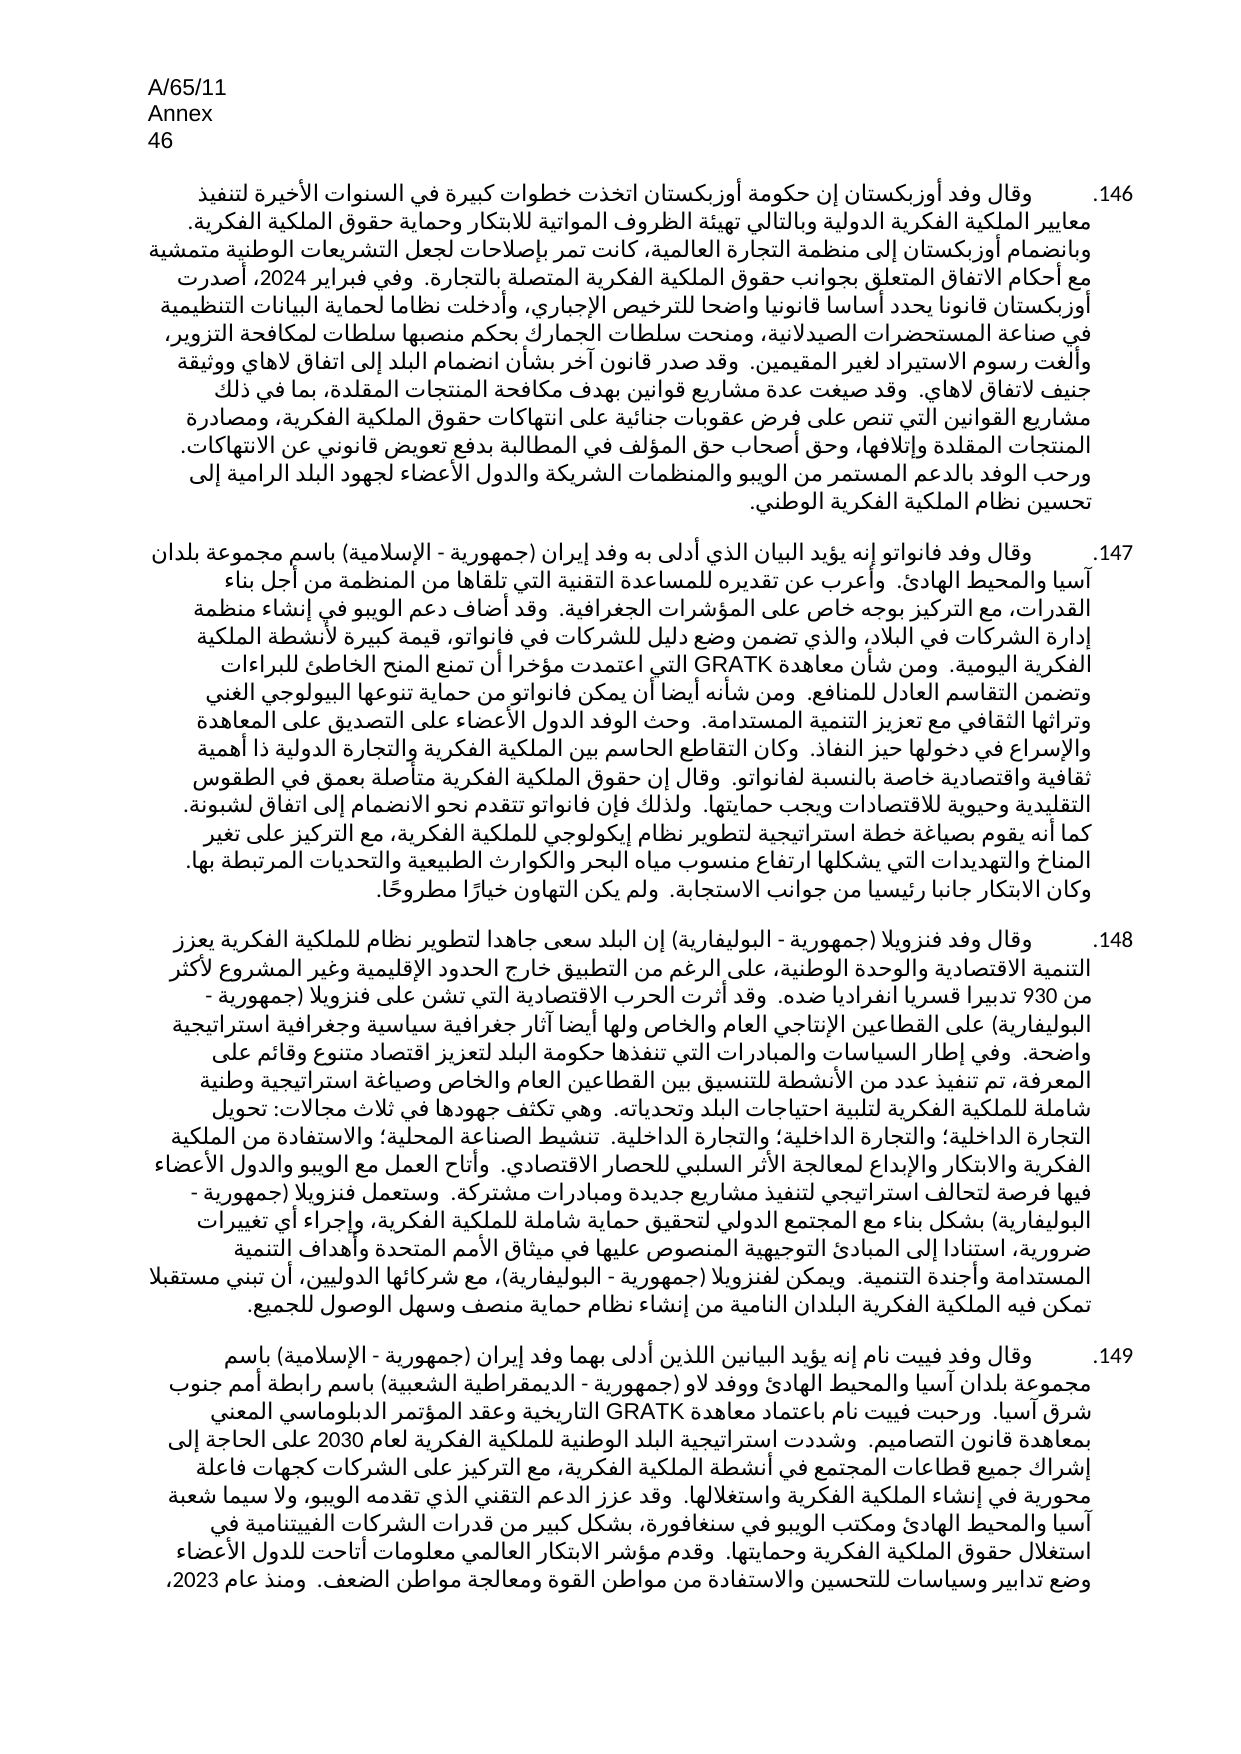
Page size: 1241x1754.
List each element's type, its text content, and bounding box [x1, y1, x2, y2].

text وقال وفد فانواتو إنه يؤيد البيان الذي أدلى به وفد إيران (جمهورية - الإسلامية) باسم مجموعة بلدان آسيا والمحيط الهادئ. وأعرب عن تقديره للمساعدة التقنية التي تلقاها من المنظمة من أجل بناء القدرات، مع التركيز بوجه خاص على المؤشرات الجغرافية. وقد أضاف دعم الويبو في إنشاء منظمة إدارة الشركات في البلاد، والذي تضمن وضع دليل للشركات في فانواتو، قيمة كبيرة لأنشطة الملكية الفكرية اليومية. ومن شأن معاهدة GRATK التي اعتمدت مؤخرا أن تمنع المنح الخاطئ للبراءات وتضمن التقاسم العادل للمنافع. ومن شأنه أيضا أن يمكن فانواتو من حماية تنوعها البيولوجي الغني وتراثها الثقافي مع تعزيز التنمية المستدامة. وحث الوفد الدول الأعضاء على التصديق على المعاهدة والإسراع في دخولها حيز النفاذ. وكان التقاطع الحاسم بين الملكية الفكرية والتجارة الدولية ذا أهمية ثقافية واقتصادية خاصة بالنسبة لفانواتو. وقال إن حقوق الملكية الفكرية متأصلة بعمق في الطقوس التقليدية وحيوية للاقتصادات ويجب حمايتها. ولذلك فإن فانواتو تتقدم نحو الانضمام إلى اتفاق لشبونة. كما أنه يقوم بصياغة خطة استراتيجية لتطوير نظام إيكولوجي للملكية الفكرية، مع التركيز على تغير المناخ والتهديدات التي يشكلها ارتفاع منسوب مياه البحر والكوارث الطبيعية والتحديات المرتبطة بها. وكان الابتكار جانبا رئيسيا من جوانب الاستجابة. ولم يكن التهاون خيارًا مطروحًا. [148, 538, 1092, 903]
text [148, 1341, 1092, 1593]
text وقال وفد فنزويلا (جمهورية - البوليفارية) إن البلد سعى جاهدا لتطوير نظام للملكية الفكرية يعزز التنمية الاقتصادية والوحدة الوطنية، على الرغم من التطبيق خارج الحدود الإقليمية وغير المشروع لأكثر من 930 تدبيرا قسريا انفراديا ضده. وقد أثرت الحرب الاقتصادية التي تشن على فنزويلا (جمهورية - البوليفارية) على القطاعين الإنتاجي العام والخاص ولها أيضا آثار جغرافية سياسية وجغرافية استراتيجية واضحة. وفي إطار السياسات والمبادرات التي تنفذها حكومة البلد لتعزيز اقتصاد متنوع وقائم على المعرفة، تم تنفيذ عدد من الأنشطة للتنسيق بين القطاعين العام والخاص وصياغة استراتيجية وطنية شاملة للملكية الفكرية لتلبية احتياجات البلد وتحدياته. وهي تكثف جهودها في ثلاث مجالات: تحويل التجارة الداخلية؛ والتجارة الداخلية؛ والتجارة الداخلية. تنشيط الصناعة المحلية؛ والاستفادة من الملكية الفكرية والابتكار والإبداع لمعالجة الأثر السلبي للحصار الاقتصادي. وأتاح العمل مع الويبو والدول الأعضاء فيها فرصة لتحالف استراتيجي لتنفيذ مشاريع جديدة ومبادرات مشتركة. وستعمل فنزويلا (جمهورية - البوليفارية) بشكل بناء مع المجتمع الدولي لتحقيق حماية شاملة للملكية الفكرية، وإجراء أي تغييرات ضرورية، استنادا إلى المبادئ التوجيهية المنصوص عليها في ميثاق الأمم المتحدة وأهداف التنمية المستدامة وأجندة التنمية. ويمكن لفنزويلا (جمهورية - البوليفارية)، مع شركائها الدوليين، أن تبني مستقبلا تمكن فيه الملكية الفكرية البلدان النامية من إنشاء نظام حماية منصف وسهل الوصول للجميع. [148, 926, 1092, 1318]
text وقال وفد أوزبكستان إن حكومة أوزبكستان اتخذت خطوات كبيرة في السنوات الأخيرة لتنفيذ معايير الملكية الفكرية الدولية وبالتالي تهيئة الظروف المواتية للابتكار وحماية حقوق الملكية الفكرية. وبانضمام أوزبكستان إلى منظمة التجارة العالمية، كانت تمر بإصلاحات لجعل التشريعات الوطنية متمشية مع أحكام الاتفاق المتعلق بجوانب حقوق الملكية الفكرية المتصلة بالتجارة. وفي فبراير 2024، أصدرت أوزبكستان قانونا يحدد أساسا قانونيا واضحا للترخيص الإجباري، وأدخلت نظاما لحماية البيانات التنظيمية في صناعة المستحضرات الصيدلانية، ومنحت سلطات الجمارك بحكم منصبها سلطات لمكافحة التزوير، وألغت رسوم الاستيراد لغير المقيمين. وقد صدر قانون آخر بشأن انضمام البلد إلى اتفاق لاهاي ووثيقة جنيف لاتفاق لاهاي. وقد صيغت عدة مشاريع قوانين بهدف مكافحة المنتجات المقلدة، بما في ذلك مشاريع القوانين التي تنص على فرض عقوبات جنائية على انتهاكات حقوق الملكية الفكرية، ومصادرة المنتجات المقلدة وإتلافها، وحق أصحاب حق المؤلف في المطالبة بدفع تعويض قانوني عن الانتهاكات. ورحب الوفد بالدعم المستمر من الويبو والمنظمات الشريكة والدول الأعضاء لجهود البلد الرامية إلى تحسين نظام الملكية الفكرية الوطني. [148, 179, 1092, 516]
